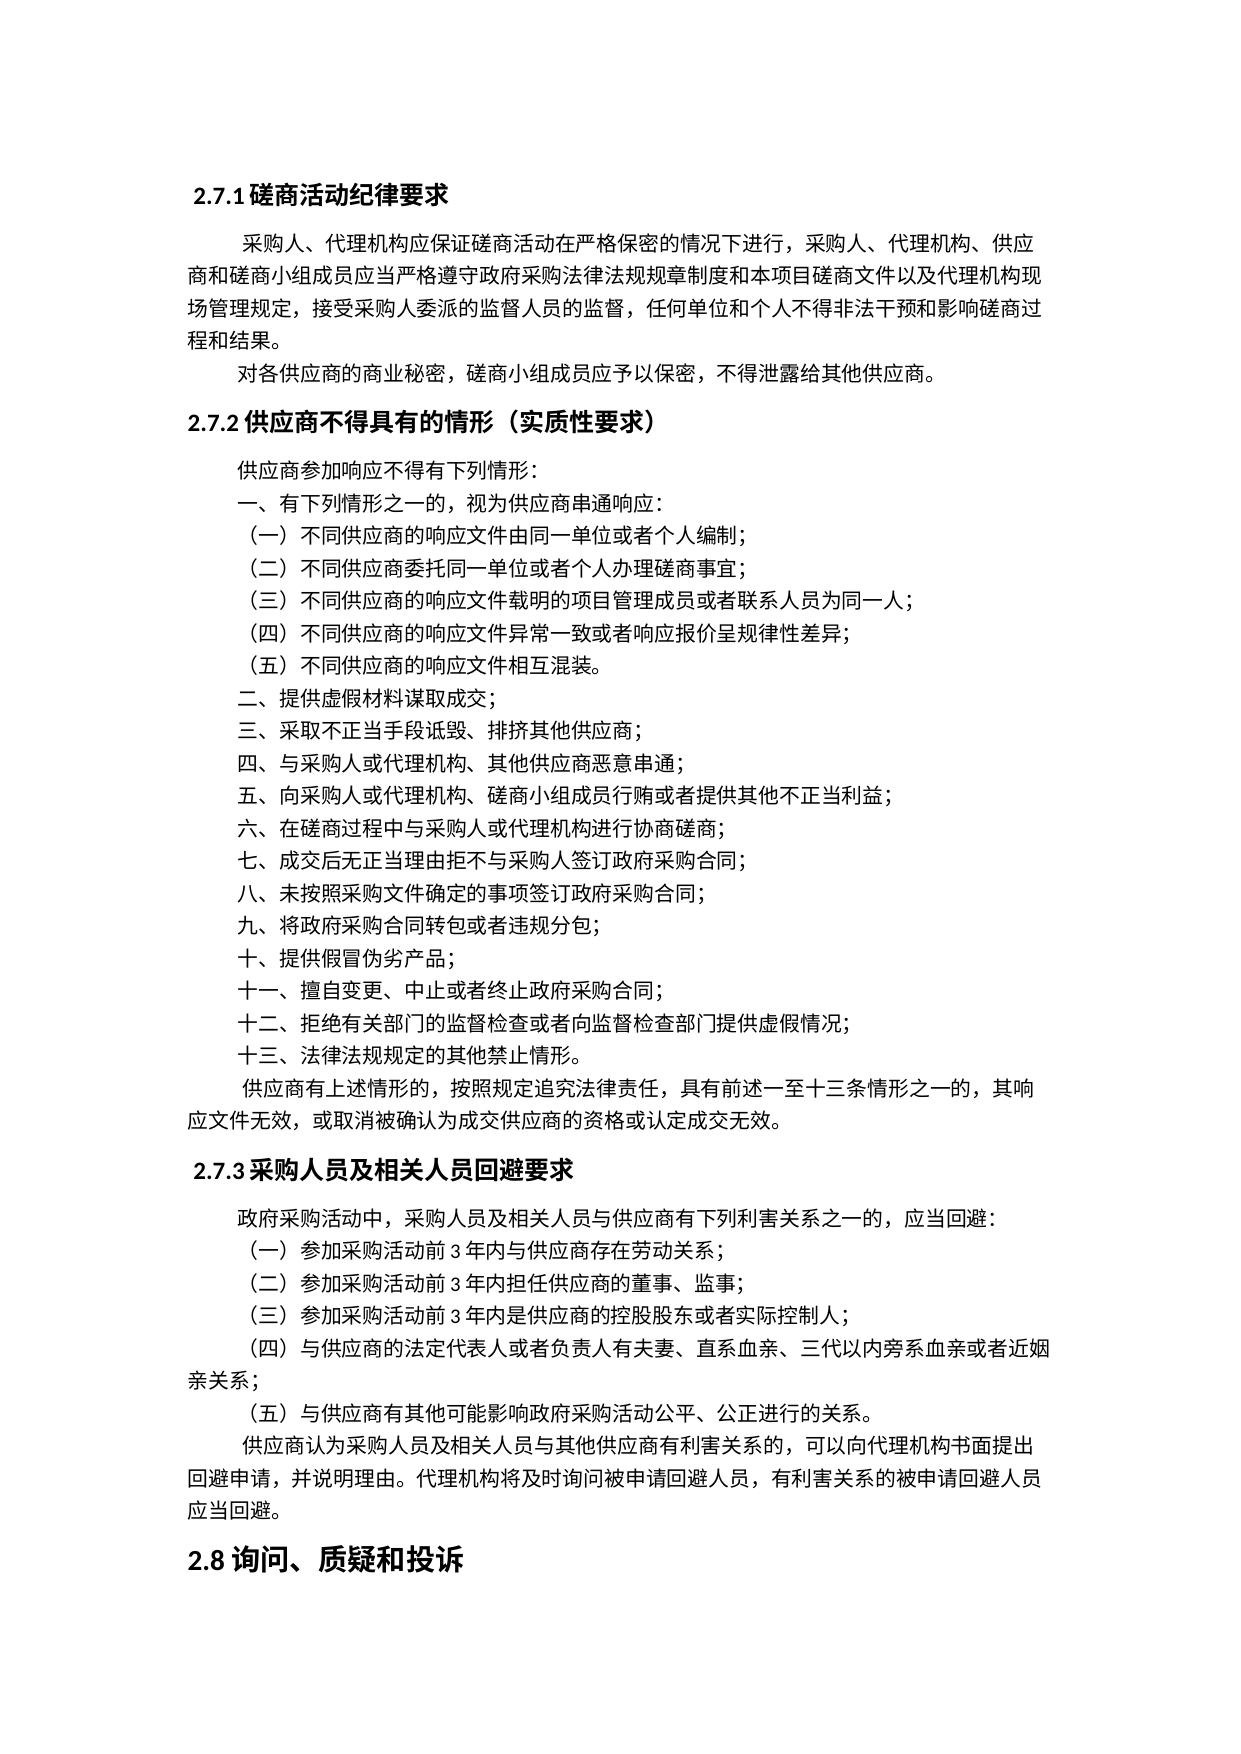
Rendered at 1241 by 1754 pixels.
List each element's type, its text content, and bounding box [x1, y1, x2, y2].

text （一）参加采购活动前3年内与供应商存在劳动关系； [187, 1234, 1053, 1267]
text 2.7.1磋商活动纪律要求 [187, 162, 1053, 227]
text 十一、擅自变更、中止或者终止政府采购合同； [187, 974, 1053, 1007]
text 五、向采购人或代理机构、磋商小组成员行贿或者提供其他不正当利益； [187, 779, 1053, 812]
text 2.8询问、质疑和投诉 [187, 1527, 1053, 1592]
text 四、与采购人或代理机构、其他供应商恶意串通； [187, 747, 1053, 779]
text 十、提供假冒伪劣产品； [187, 942, 1053, 974]
text （五）不同供应商的响应文件相互混装。 [187, 649, 1053, 682]
text （二）参加采购活动前3年内担任供应商的董事、监事； [187, 1267, 1053, 1299]
text 二、提供虚假材料谋取成交； [187, 682, 1053, 714]
text 一、有下列情形之一的，视为供应商串通响应： [187, 487, 1053, 519]
text 十二、拒绝有关部门的监督检查或者向监督检查部门提供虚假情况； [187, 1007, 1053, 1039]
text （五）与供应商有其他可能影响政府采购活动公平、公正进行的关系。 [187, 1397, 1053, 1429]
text 八、未按照采购文件确定的事项签订政府采购合同； [187, 877, 1053, 909]
text 九、将政府采购合同转包或者违规分包； [187, 909, 1053, 942]
text 对各供应商的商业秘密，磋商小组成员应予以保密，不得泄露给其他供应商。 [187, 357, 1053, 389]
text （二）不同供应商委托同一单位或者个人办理磋商事宜； [187, 552, 1053, 584]
text （四）不同供应商的响应文件异常一致或者响应报价呈规律性差异； [187, 617, 1053, 649]
text 供应商参加响应不得有下列情形： [187, 454, 1053, 487]
text 采购人、代理机构应保证磋商活动在严格保密的情况下进行，采购人、代理机构、供应商和磋商小组成员应当严格遵守政府采购法律法规规章制度和本项目磋商文件以及代理机构现场管理规定，接受采购人委派的监督人员的监督，任何单位和个人不得非法干预和影响磋商过程和结果。 [187, 227, 1053, 357]
text （三）参加采购活动前3年内是供应商的控股股东或者实际控制人； [187, 1299, 1053, 1332]
text 十三、法律法规规定的其他禁止情形。 [187, 1039, 1053, 1072]
text 2.7.2供应商不得具有的情形（实质性要求） [187, 389, 1053, 454]
text 供应商认为采购人员及相关人员与其他供应商有利害关系的，可以向代理机构书面提出回避申请，并说明理由。代理机构将及时询问被申请回避人员，有利害关系的被申请回避人员应当回避。 [187, 1429, 1053, 1527]
text 供应商有上述情形的，按照规定追究法律责任，具有前述一至十三条情形之一的，其响应文件无效，或取消被确认为成交供应商的资格或认定成交无效。 [187, 1072, 1053, 1137]
text （三）不同供应商的响应文件载明的项目管理成员或者联系人员为同一人； [187, 584, 1053, 617]
text 三、采取不正当手段诋毁、排挤其他供应商； [187, 714, 1053, 747]
text 六、在磋商过程中与采购人或代理机构进行协商磋商； [187, 812, 1053, 844]
text （一）不同供应商的响应文件由同一单位或者个人编制； [187, 519, 1053, 552]
text 七、成交后无正当理由拒不与采购人签订政府采购合同； [187, 844, 1053, 877]
text 政府采购活动中，采购人员及相关人员与供应商有下列利害关系之一的，应当回避： [187, 1202, 1053, 1234]
text 2.7.3采购人员及相关人员回避要求 [187, 1137, 1053, 1202]
text （四）与供应商的法定代表人或者负责人有夫妻、直系血亲、三代以内旁系血亲或者近姻亲关系； [187, 1332, 1053, 1397]
